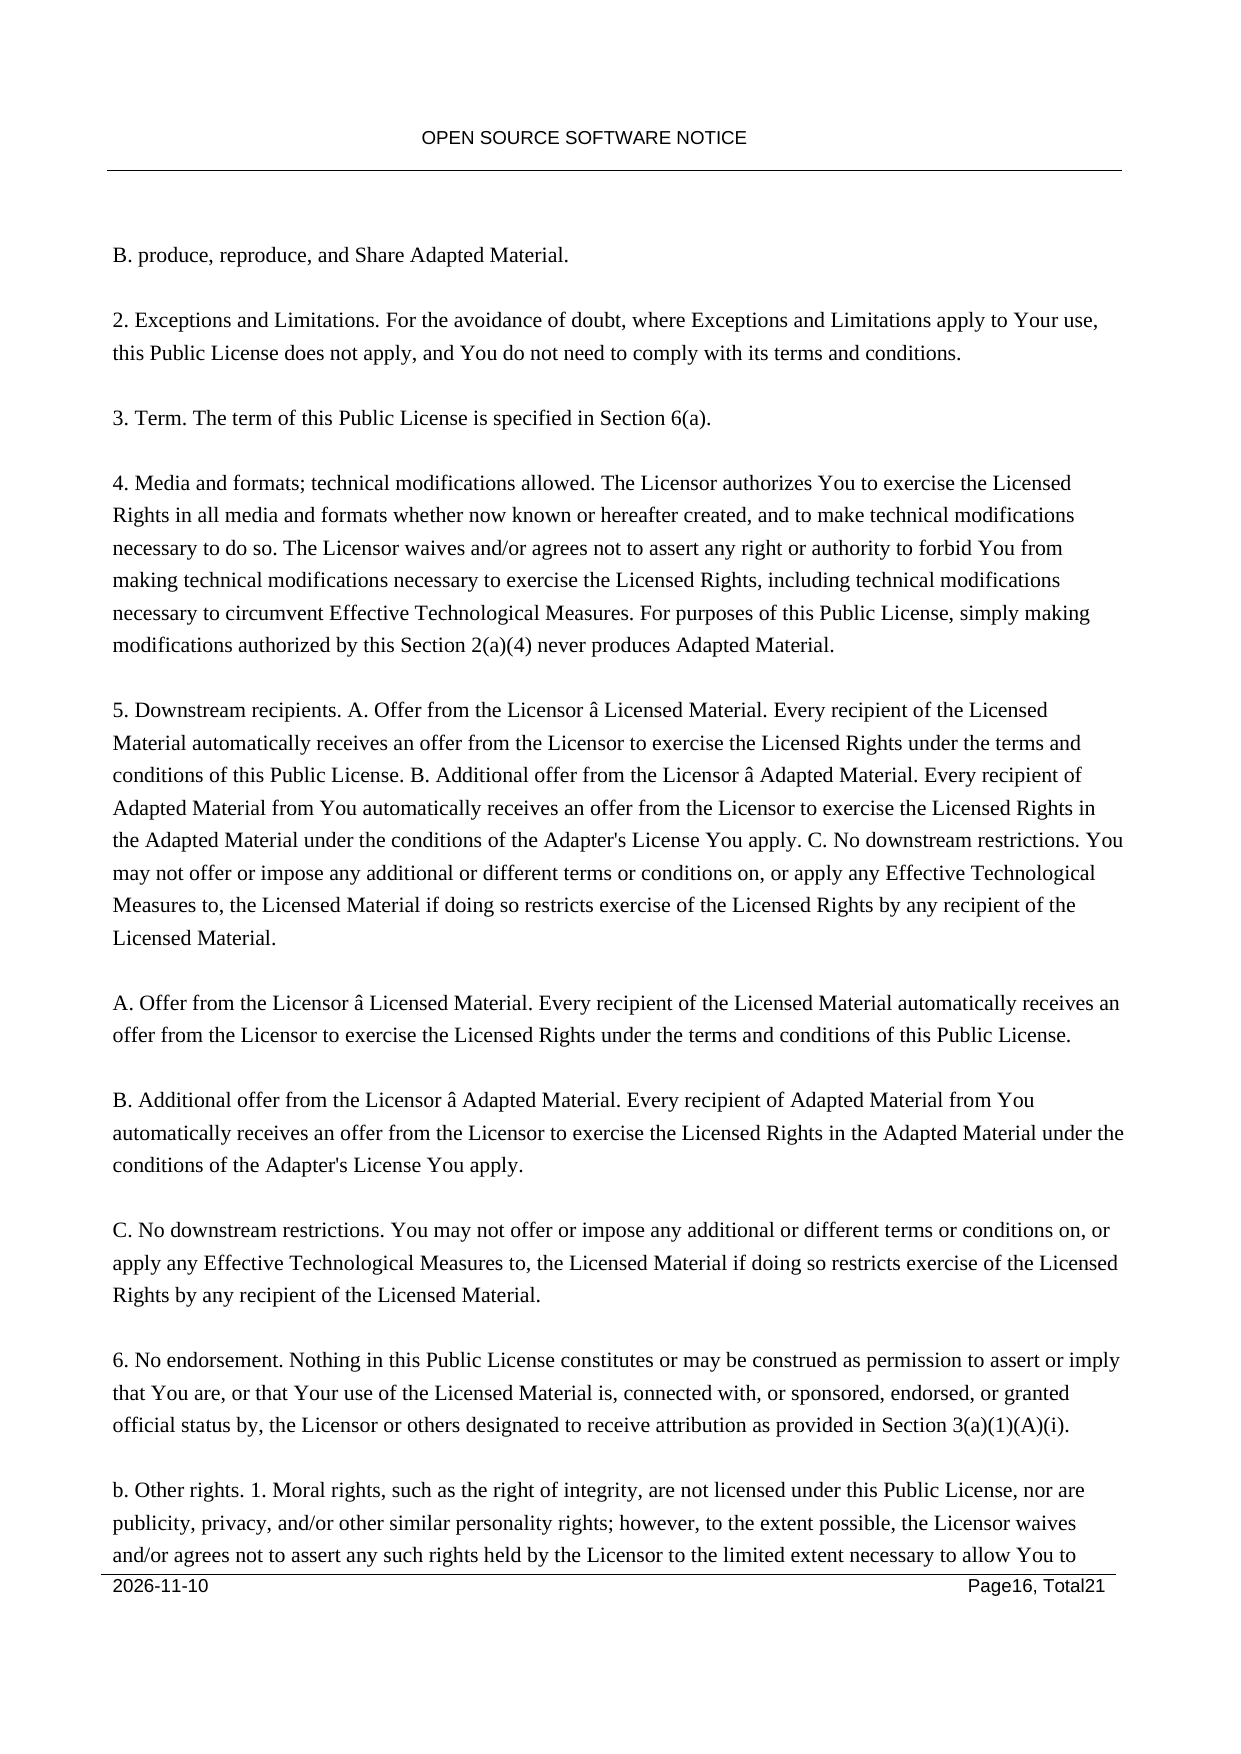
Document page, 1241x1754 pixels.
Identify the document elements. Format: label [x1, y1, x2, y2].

text [112, 206, 1128, 1571]
